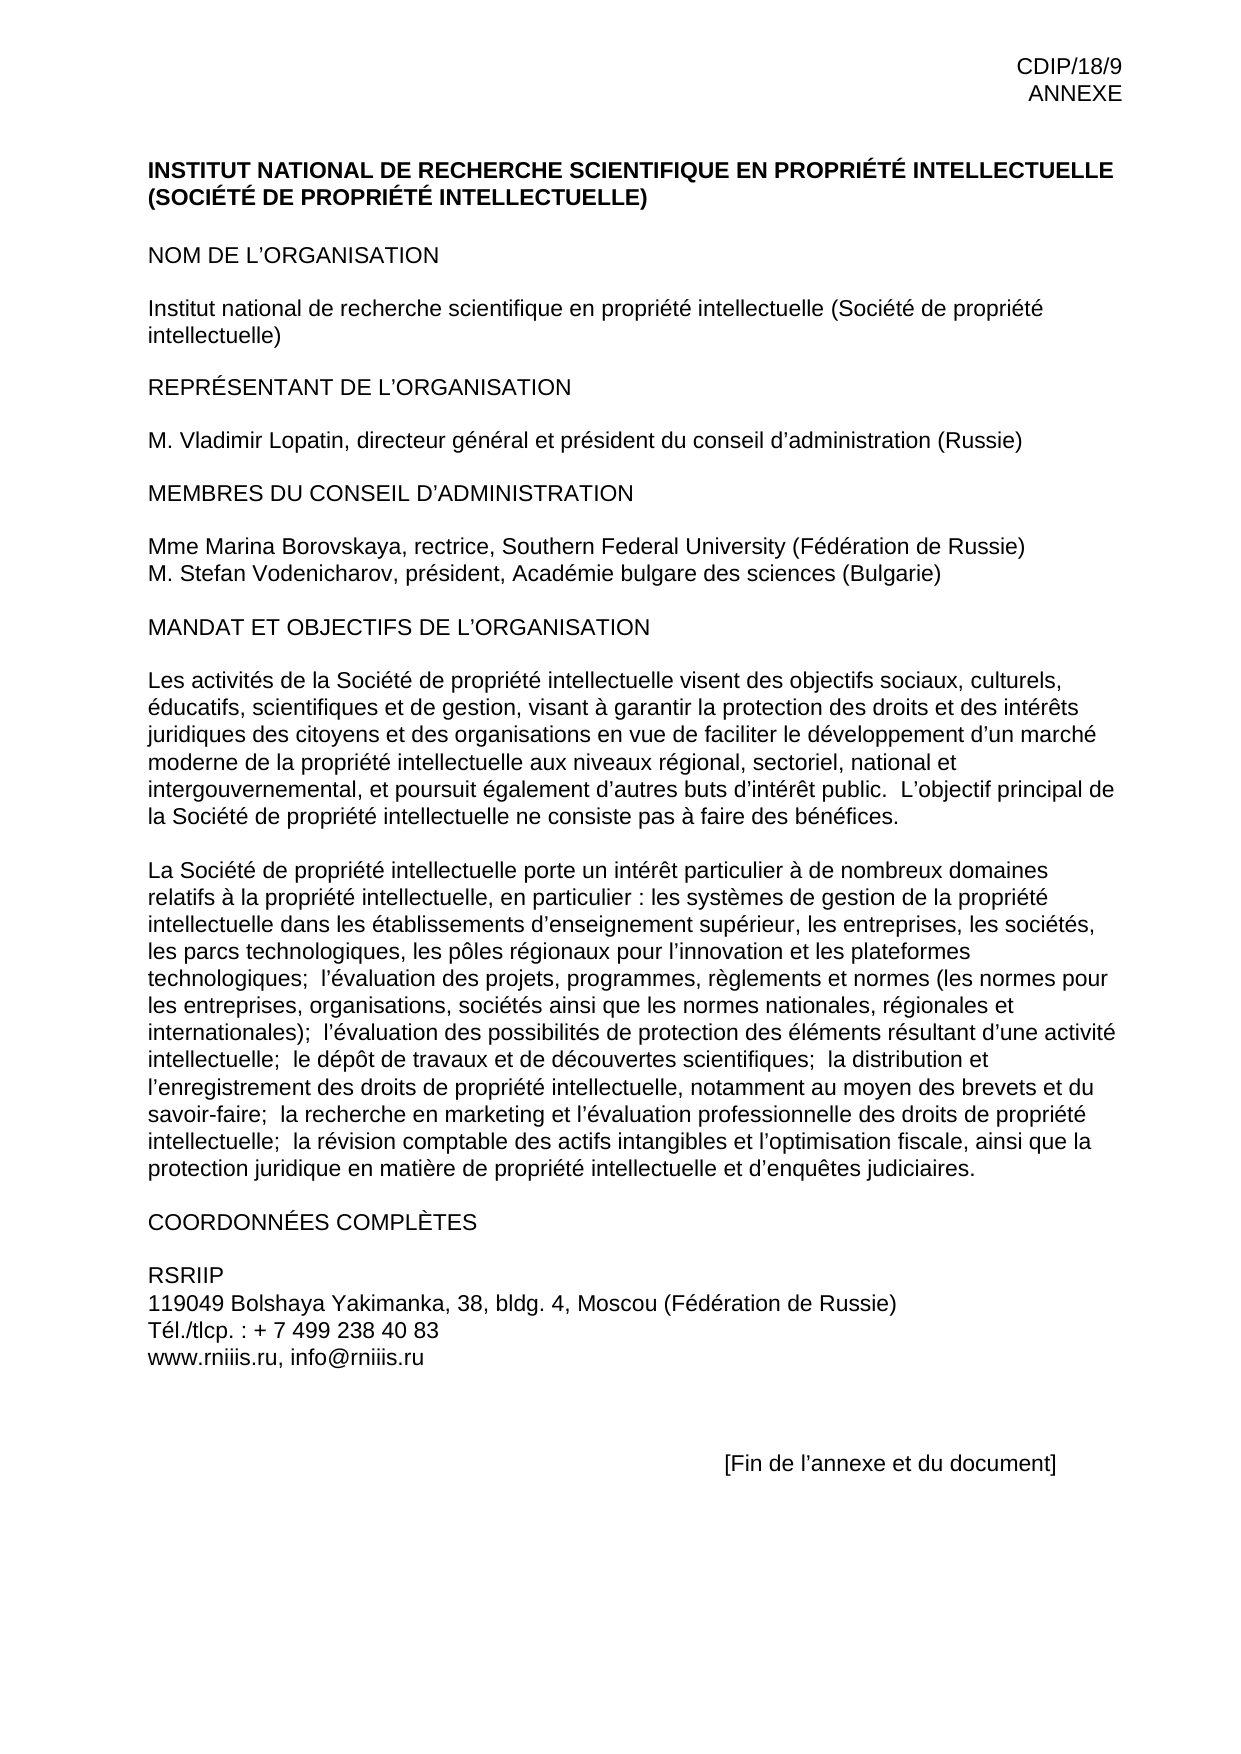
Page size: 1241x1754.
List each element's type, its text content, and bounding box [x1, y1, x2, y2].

subtitle Nom de l’organisation [148, 242, 1122, 269]
subtitle ReprÉsentant de l’organisation [148, 374, 1122, 401]
subtitle Coordonnées complètes [148, 1209, 1122, 1235]
text 119049 Bolshaya Yakimanka, 38, bldg. 4, Moscou (Fédération de Russie) [148, 1289, 1122, 1316]
subtitle Mandat et objectifs de l’organisation [148, 614, 1122, 640]
text MEMBRES DU CONSEIL D’ADMINISTRATION [148, 480, 1122, 506]
text RSRIIP [148, 1262, 1122, 1289]
text La Société de propriété intellectuelle porte un intérêt particulier à de nombreux domaines relatifs à la propriété intellectuelle, en particulier : les systèmes de gestion de la propriété intellectuelle dans les établissements d’enseignement supérieur, les entreprises, les sociétés, les parcs technologiques, les pôles régionaux pour l’innovation et les plateformes technologiques; l’évaluation des projets, programmes, règlements et normes (les normes pour les entreprises, organisations, sociétés ainsi que les normes nationales, régionales et internationales); l’évaluation des possibilités de protection des éléments résultant d’une activité intellectuelle; le dépôt de travaux et de découvertes scientifiques; la distribution et l’enregistrement des droits de propriété intellectuelle, notamment au moyen des brevets et du savoir-faire; la recherche en marketing et l’évaluation professionnelle des droits de propriété intellectuelle; la révision comptable des actifs intangibles et l’optimisation fiscale, ainsi que la protection juridique en matière de propriété intellectuelle et d’enquêtes judiciaires. [148, 857, 1122, 1182]
text Institut national de recherche scientifique en propriété intellectuelle (Société de propriété intellectuelle) [148, 295, 1122, 348]
text M. Stefan Vodenicharov, président, Académie bulgare des sciences (Bulgarie) [148, 559, 1122, 587]
text www.rniiis.ru, info@rniiis.ru [148, 1343, 1122, 1371]
text M. Vladimir Lopatin, directeur général et président du conseil d’administration (Russie) [148, 427, 1122, 453]
text [Fin de l’annexe et du document] [724, 1449, 1122, 1476]
text Les activités de la Société de propriété intellectuelle visent des objectifs sociaux, culturels, éducatifs, scientifiques et de gestion, visant à garantir la protection des droits et des intérêts juridiques des citoyens et des organisations en vue de faciliter le développement d’un marché moderne de la propriété intellectuelle aux niveaux régional, sectoriel, national et intergouvernemental, et poursuit également d’autres buts d’intérêt public. L’objectif principal de la Société de propriété intellectuelle ne consiste pas à faire des bénéfices. [148, 667, 1122, 829]
text Mme Marina Borovskaya, rectrice, Southern Federal University (Fédération de Russie) [148, 532, 1122, 559]
text Tél./tlcp. : + 7 499 238 40 83 [148, 1316, 1122, 1343]
subtitle Institut national de recherche scientifique en propriété intellectuelle (Société de propriété intellectuelle) [148, 157, 1122, 210]
